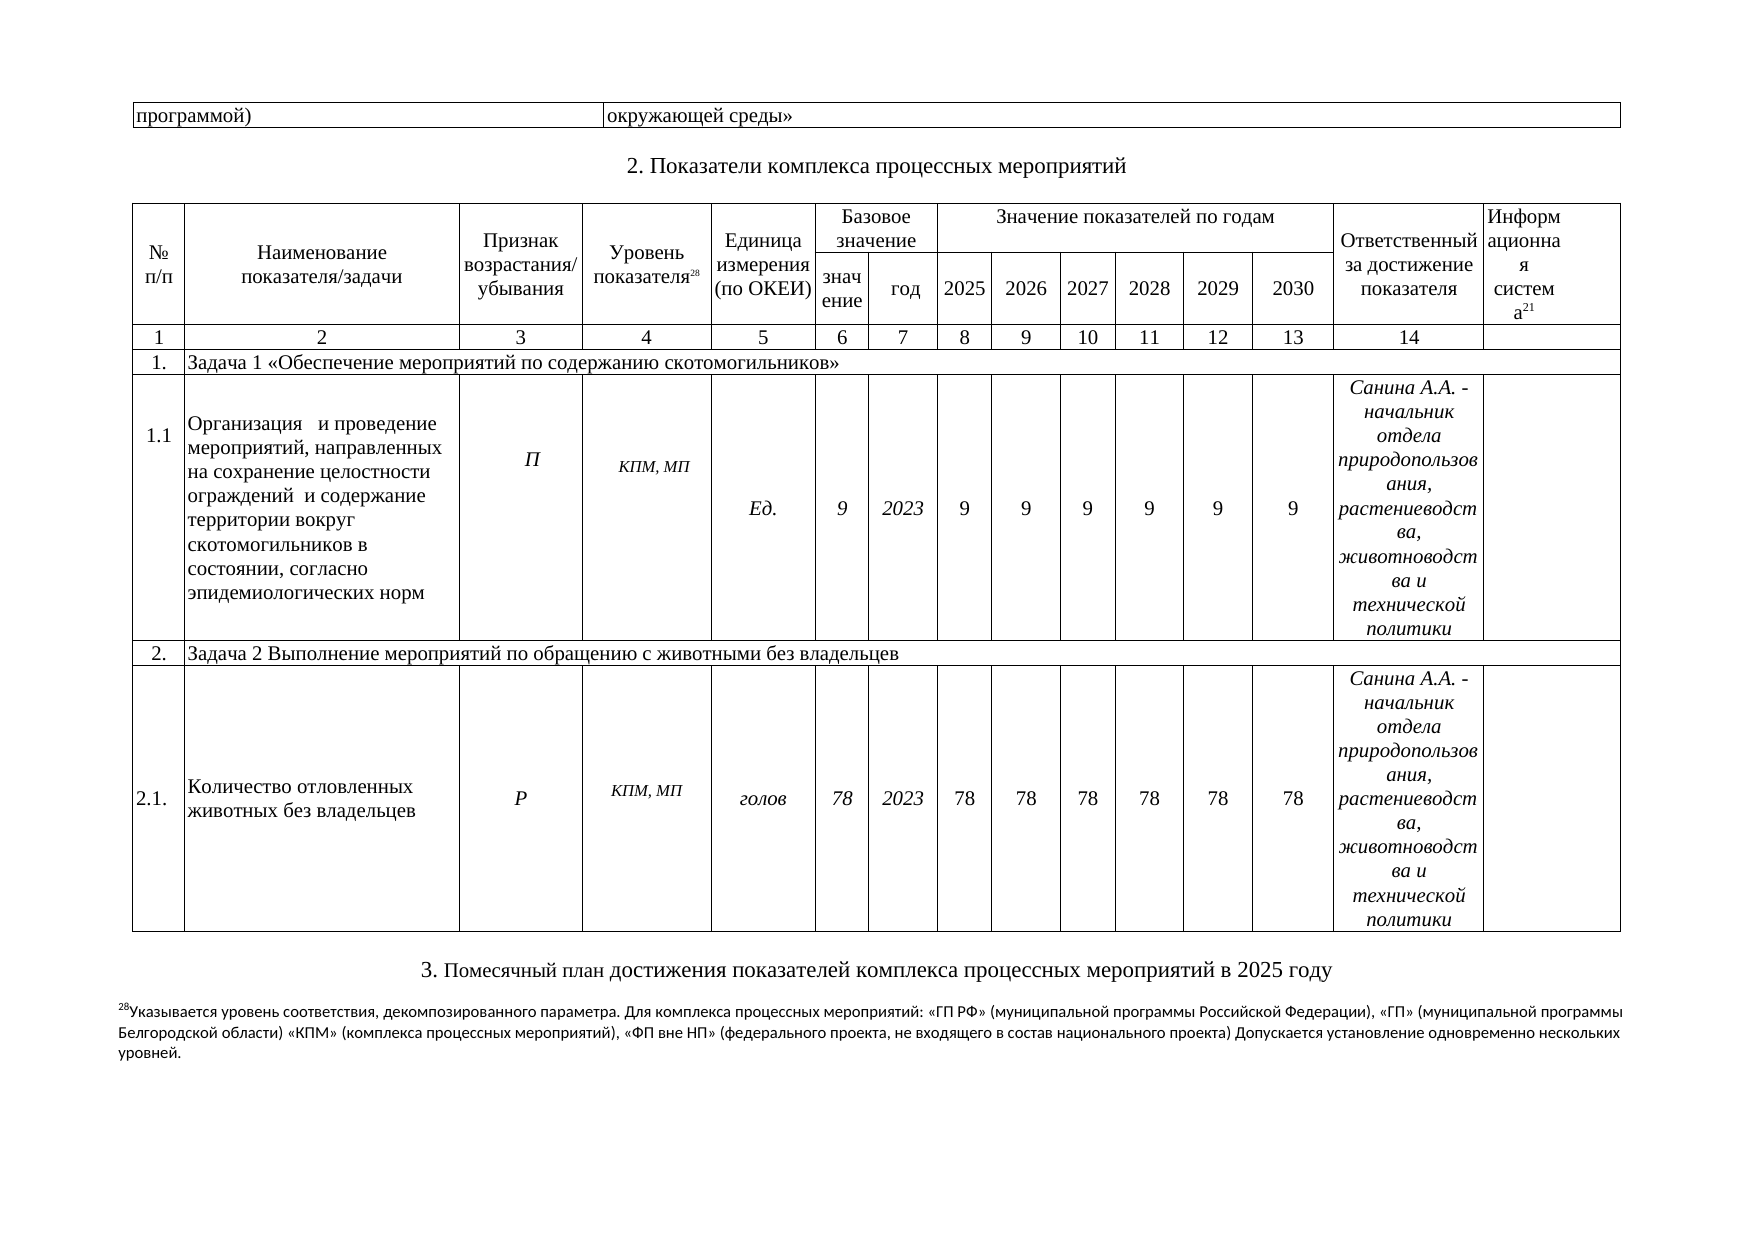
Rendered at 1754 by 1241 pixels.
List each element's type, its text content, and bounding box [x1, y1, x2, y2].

table_cell [1484, 375, 1620, 640]
table_header Признак возрастания/ убывания [460, 204, 582, 324]
table_cell 2025 [938, 253, 991, 324]
table_cell Р [460, 666, 582, 931]
table_cell Задача 2 Выполнение мероприятий по обращению с животными без владельцев [185, 641, 1620, 665]
table_cell 78 [1184, 666, 1252, 931]
table_cell 13 [1253, 325, 1333, 349]
table_cell 2029 [1184, 253, 1252, 324]
table_cell 2.1. [133, 666, 184, 931]
table_cell 9 [1061, 375, 1115, 640]
subtitle 3. Помесячный план достижения показателей комплекса процессных мероприятий в 2025 году [118, 956, 1636, 982]
table_header № п/п [133, 204, 184, 324]
table_cell Организация и проведение мероприятий, направленных на сохранение целостности ограждений и содержание территории вокруг скотомогильников в состоянии, согласно эпидемиологических норм [185, 375, 459, 640]
table_cell год [869, 253, 937, 324]
table_cell 2027 [1061, 253, 1115, 324]
table_cell 2026 [992, 253, 1060, 324]
table_cell 2028 [1116, 253, 1183, 324]
table_cell 1.1 [133, 375, 184, 640]
table_cell 9 [938, 375, 991, 640]
table_cell 78 [816, 666, 868, 931]
table_cell 9 [1253, 375, 1333, 640]
table_header Единица измерения (по ОКЕИ) [712, 204, 815, 324]
table_cell 2023 [869, 375, 937, 640]
table_cell 10 [1061, 325, 1115, 349]
table_cell 78 [992, 666, 1060, 931]
table_header Информационная система21 [1484, 204, 1620, 324]
table_cell 9 [1116, 375, 1183, 640]
table_cell 78 [1116, 666, 1183, 931]
table_cell 1 [133, 325, 184, 349]
table_cell 5 [712, 325, 815, 349]
table_cell 9 [1184, 375, 1252, 640]
table_cell 12 [1184, 325, 1252, 349]
table_cell Санина А.А. - начальник отдела природопользования, растениеводства, животноводства и технической политики [1334, 666, 1483, 931]
table_cell 2 [185, 325, 459, 349]
table_cell [1484, 666, 1620, 931]
table_cell 14 [1334, 325, 1483, 349]
table_cell 78 [1253, 666, 1333, 931]
table_cell голов [712, 666, 815, 931]
table_cell Ед. [712, 375, 815, 640]
table_cell Санина А.А. - начальник отдела природопользования, растениеводства, животноводства и технической политики [1334, 375, 1483, 640]
table_header Значение показателей по годам [938, 204, 1333, 252]
table_cell 9 [992, 375, 1060, 640]
table_cell 6 [816, 325, 868, 349]
table_cell 8 [938, 325, 991, 349]
subtitle 2. Показатели комплекса процессных мероприятий [118, 152, 1636, 178]
table_header Базовое значение [816, 204, 937, 252]
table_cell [604, 103, 1620, 127]
table_cell 2023 [869, 666, 937, 931]
table_cell КПМ, МП [583, 375, 711, 640]
table_cell [1484, 325, 1620, 349]
table_cell 1. [133, 350, 184, 374]
table_cell КПМ, МП [583, 666, 711, 931]
table_cell 3 [460, 325, 582, 349]
table_cell 9 [992, 325, 1060, 349]
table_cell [134, 103, 603, 127]
table_cell П [460, 375, 582, 640]
table_cell 9 [816, 375, 868, 640]
table_cell Задача 1 «Обеспечение мероприятий по содержанию скотомогильников» [185, 350, 1620, 374]
table_cell 2030 [1253, 253, 1333, 324]
table_cell 78 [938, 666, 991, 931]
table_header Наименование показателя/задачи [185, 204, 459, 324]
table_cell 4 [583, 325, 711, 349]
table_cell значение [816, 253, 868, 324]
table_cell 78 [1061, 666, 1115, 931]
table_cell 11 [1116, 325, 1183, 349]
table_header Уровень показателя [583, 204, 711, 324]
table_cell 2. [133, 641, 184, 665]
table_header Ответственный за достижение показателя [1334, 204, 1483, 324]
table_cell 7 [869, 325, 937, 349]
table_cell Количество отловленных животных без владельцев [185, 666, 459, 931]
